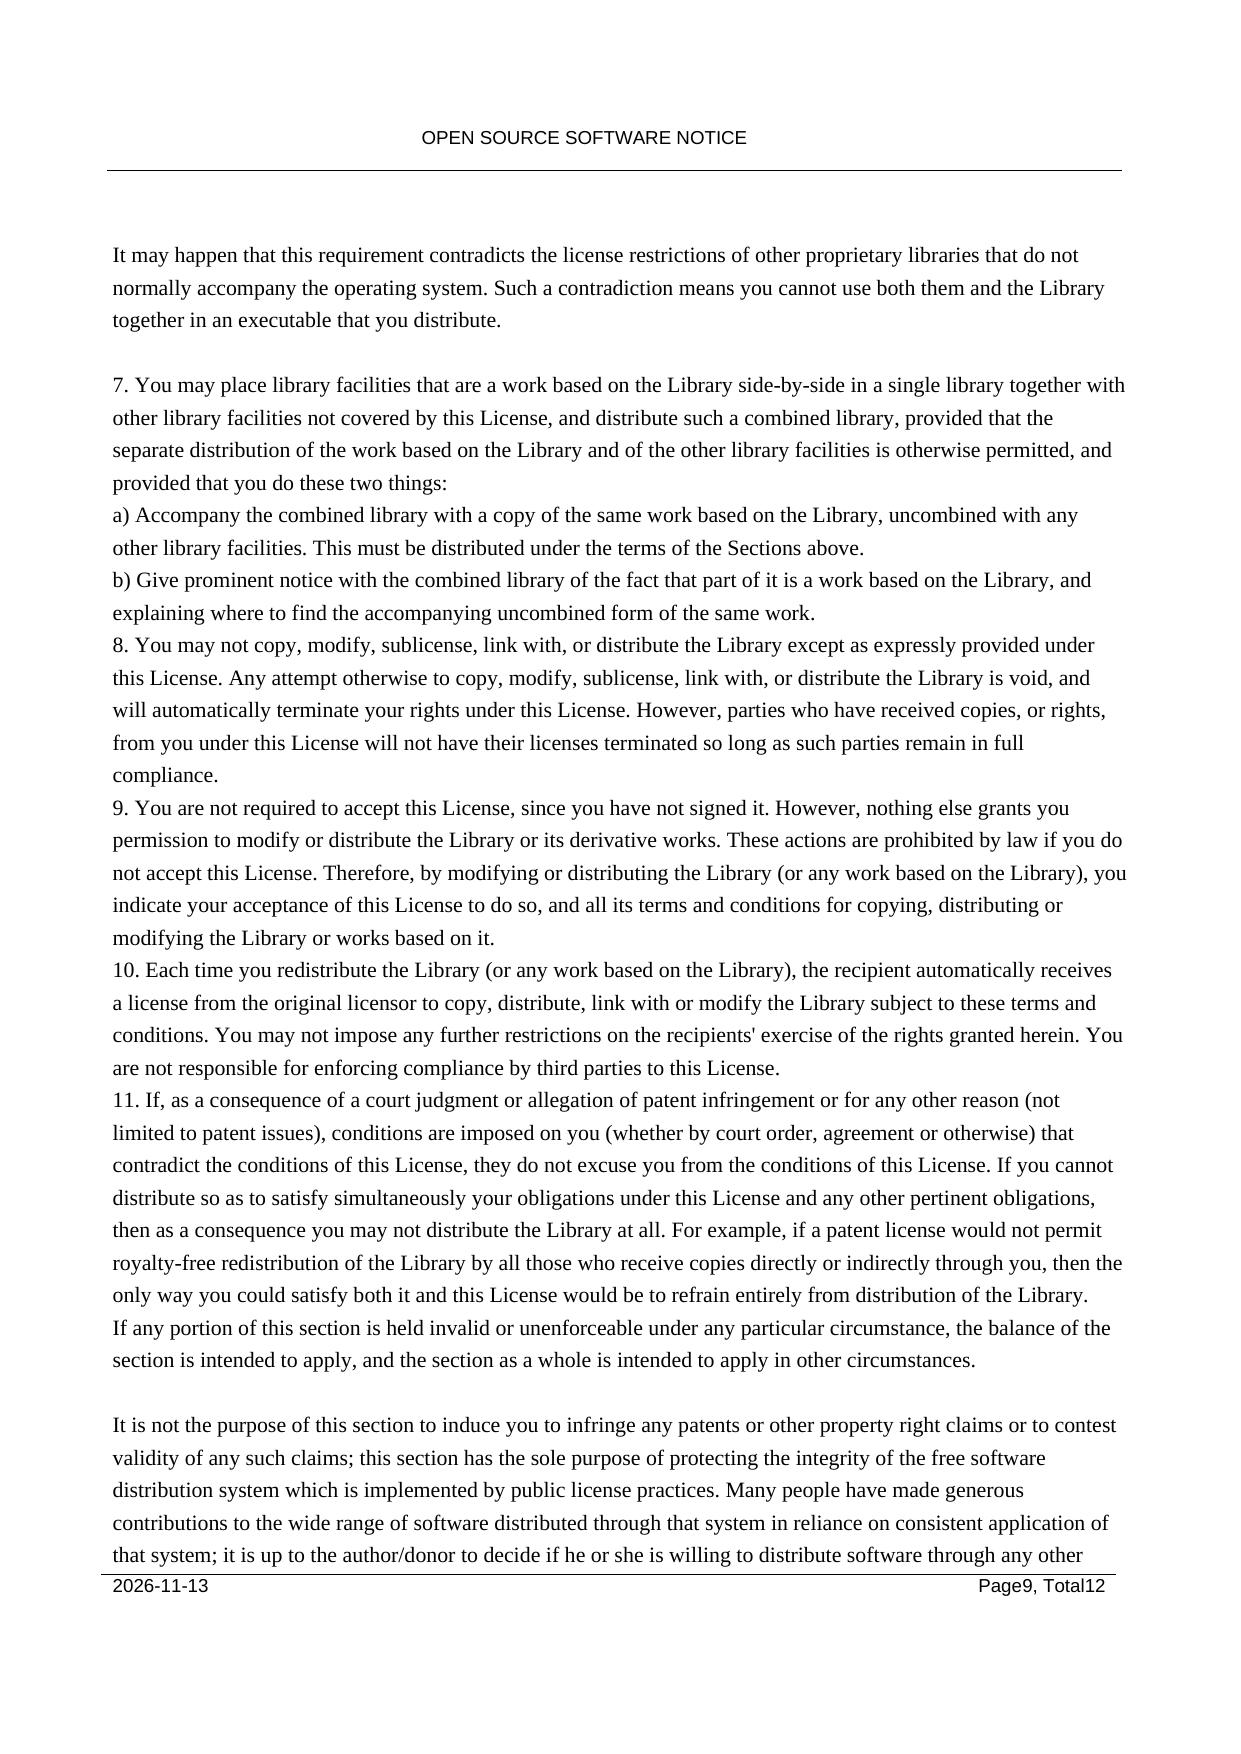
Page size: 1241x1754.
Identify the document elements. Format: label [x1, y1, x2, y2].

text [112, 206, 1128, 1571]
